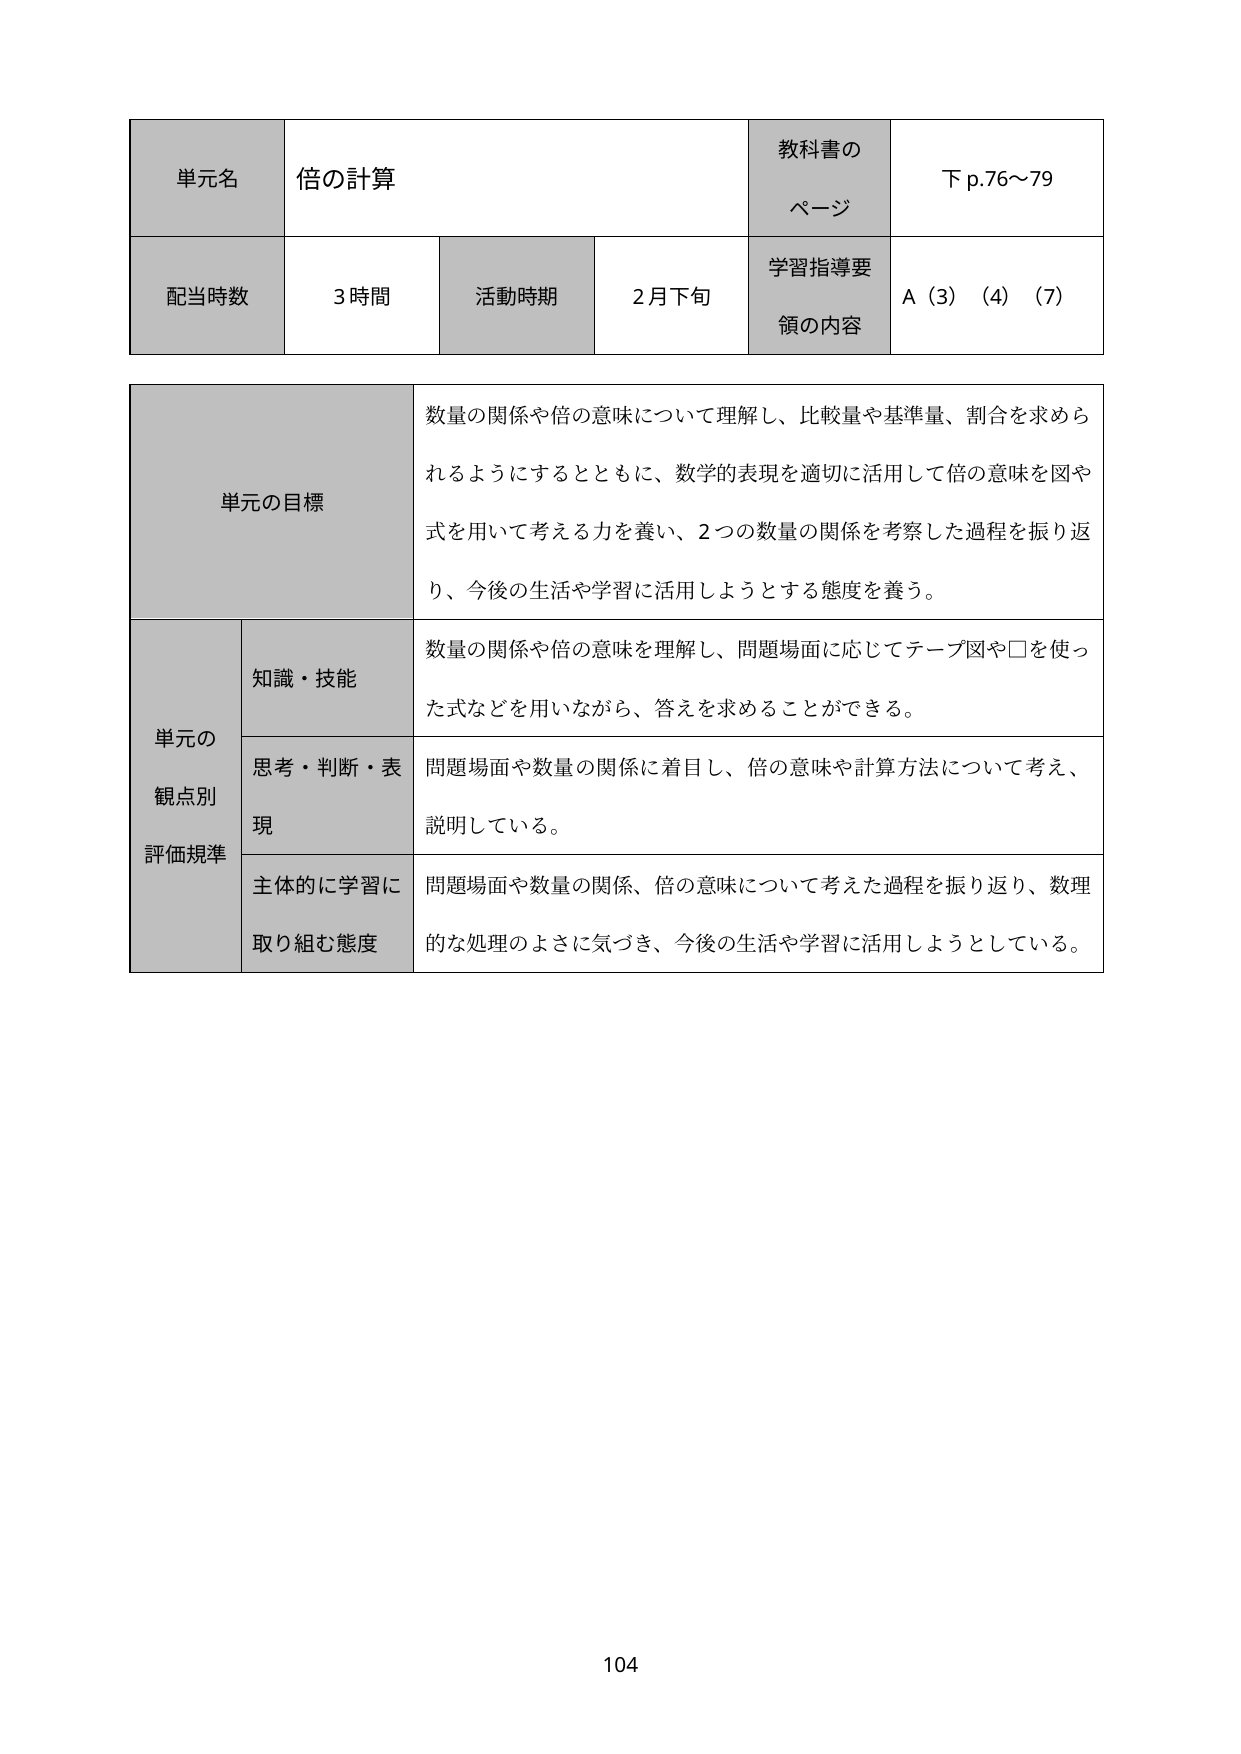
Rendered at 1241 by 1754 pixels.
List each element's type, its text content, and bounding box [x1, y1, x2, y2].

table_cell 活動時期 [440, 237, 594, 354]
table_cell 3時間 [285, 237, 439, 354]
table_cell 知識・技能 [242, 620, 413, 736]
table_cell 学習指導要領の内容 [749, 237, 890, 354]
table_cell 問題場面や数量の関係に着目し、倍の意味や計算方法について考え、説明している。 [414, 737, 1103, 854]
table_header 下p.76～79 [891, 120, 1103, 236]
table_cell A（3）（4）（7） [891, 237, 1103, 354]
table_cell 問題場面や数量の関係、倍の意味について考えた過程を振り返り、数理的な処理のよさに気づき、今後の生活や学習に活用しようとしている。 [414, 855, 1103, 972]
table_cell 主体的に学習に取り組む態度 [242, 855, 413, 972]
table_cell 数量の関係や倍の意味を理解し、問題場面に応じてテープ図や□を使った式などを用いながら、答えを求めることができる。 [414, 620, 1103, 736]
table_cell 思考・判断・表現 [242, 737, 413, 854]
table_header 倍の計算 [285, 120, 748, 236]
table_header 数量の関係や倍の意味について理解し、比較量や基準量、割合を求められるようにするとともに、数学的表現を適切に活用して倍の意味を図や式を用いて考える力を養い、2つの数量の関係を考察した過程を振り返り、今後の生活や学習に活用しようとする態度を養う。 [414, 385, 1103, 618]
table_cell 2月下旬 [595, 237, 748, 354]
table_header 単元の目標 [131, 385, 413, 618]
table_header 単元名 [131, 120, 284, 236]
table_cell 単元の 観点別 評価規準 [131, 620, 241, 972]
table_header 教科書の ページ [749, 120, 890, 236]
table_cell 配当時数 [131, 237, 284, 354]
